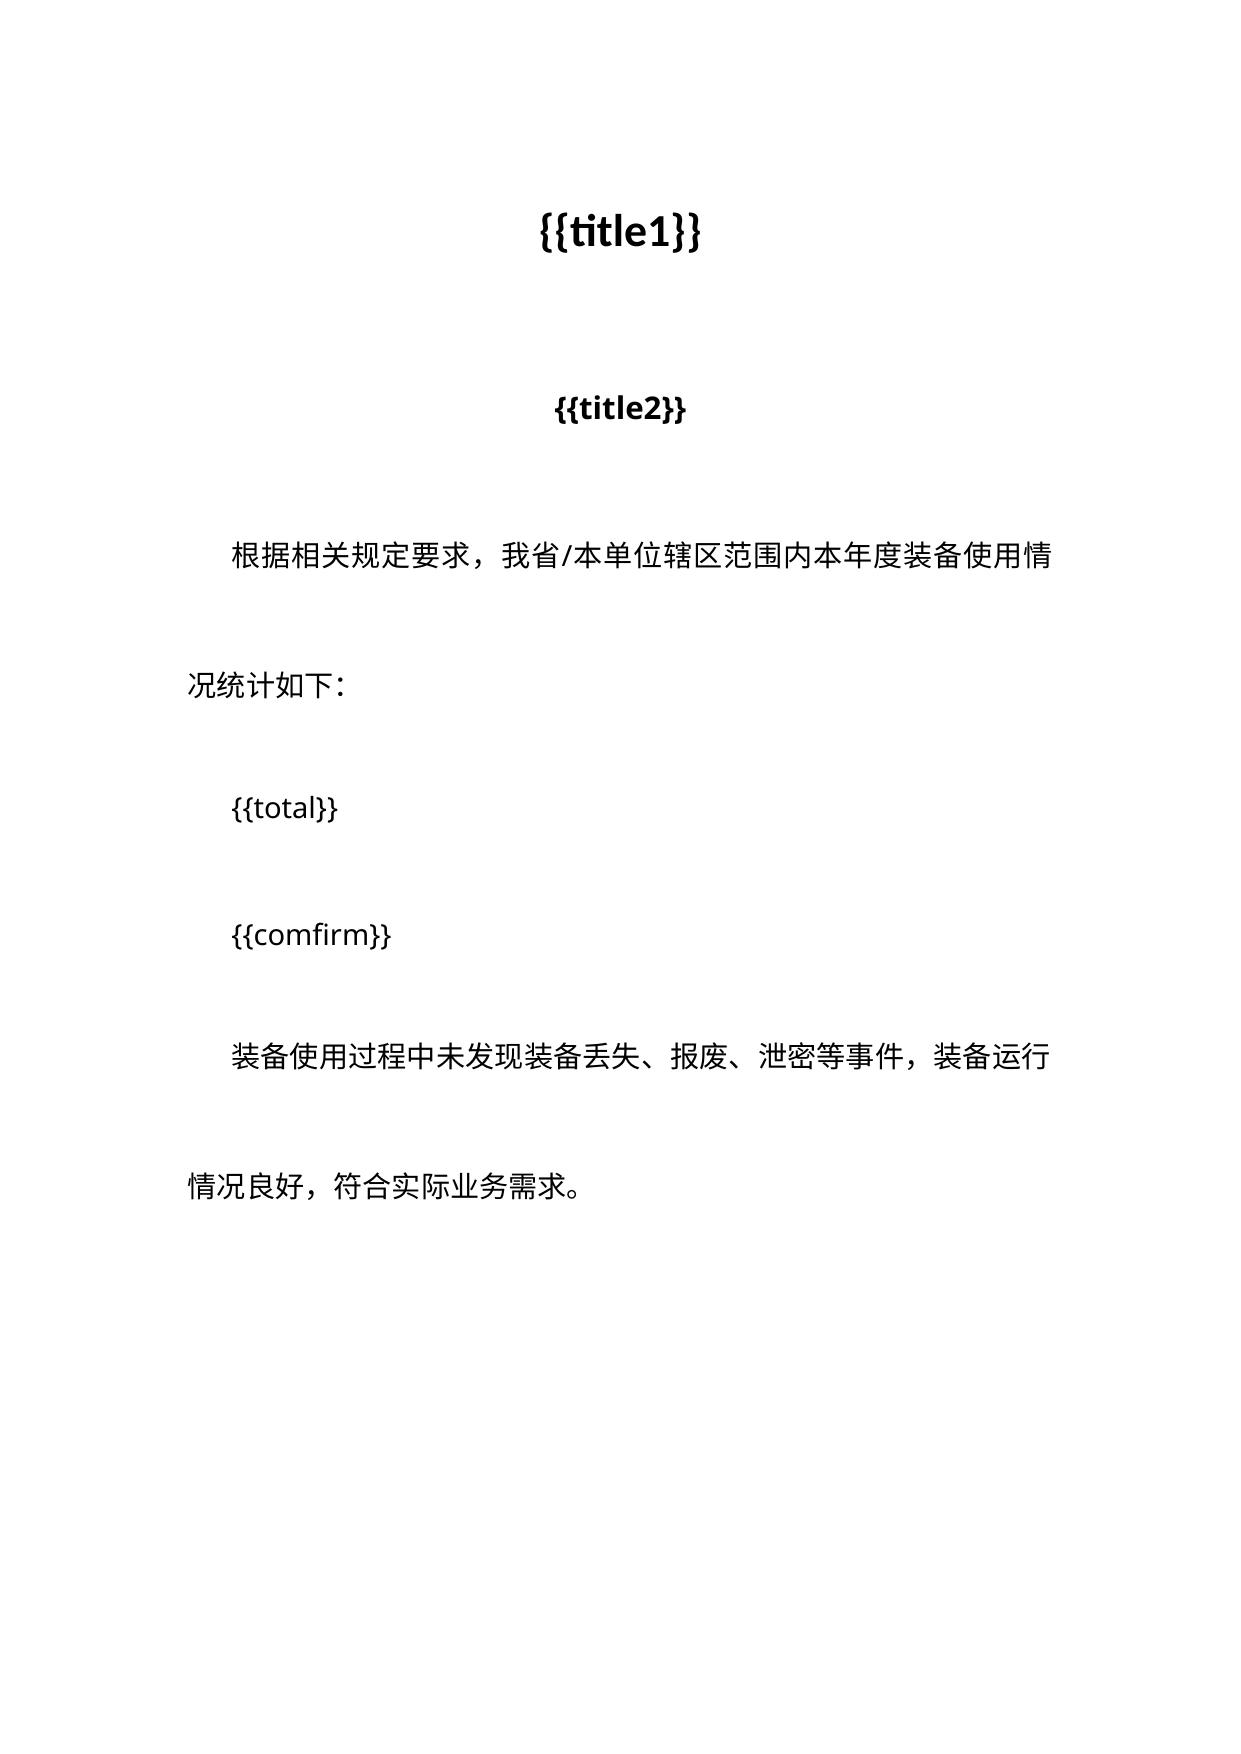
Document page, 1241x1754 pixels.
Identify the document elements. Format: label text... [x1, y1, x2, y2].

text {{total}} [187, 775, 1053, 840]
text 装备使用过程中未发现装备丢失、报废、泄密等事件，装备运行情况良好，符合实际业务需求。 [187, 1022, 1053, 1217]
text 根据相关规定要求，我省/本单位辖区范围内本年度装备使用情况统计如下： [187, 521, 1053, 716]
subtitle {{title1}} [187, 197, 1053, 262]
text {{title2}} [187, 375, 1053, 440]
text {{comfirm}} [187, 901, 1053, 966]
